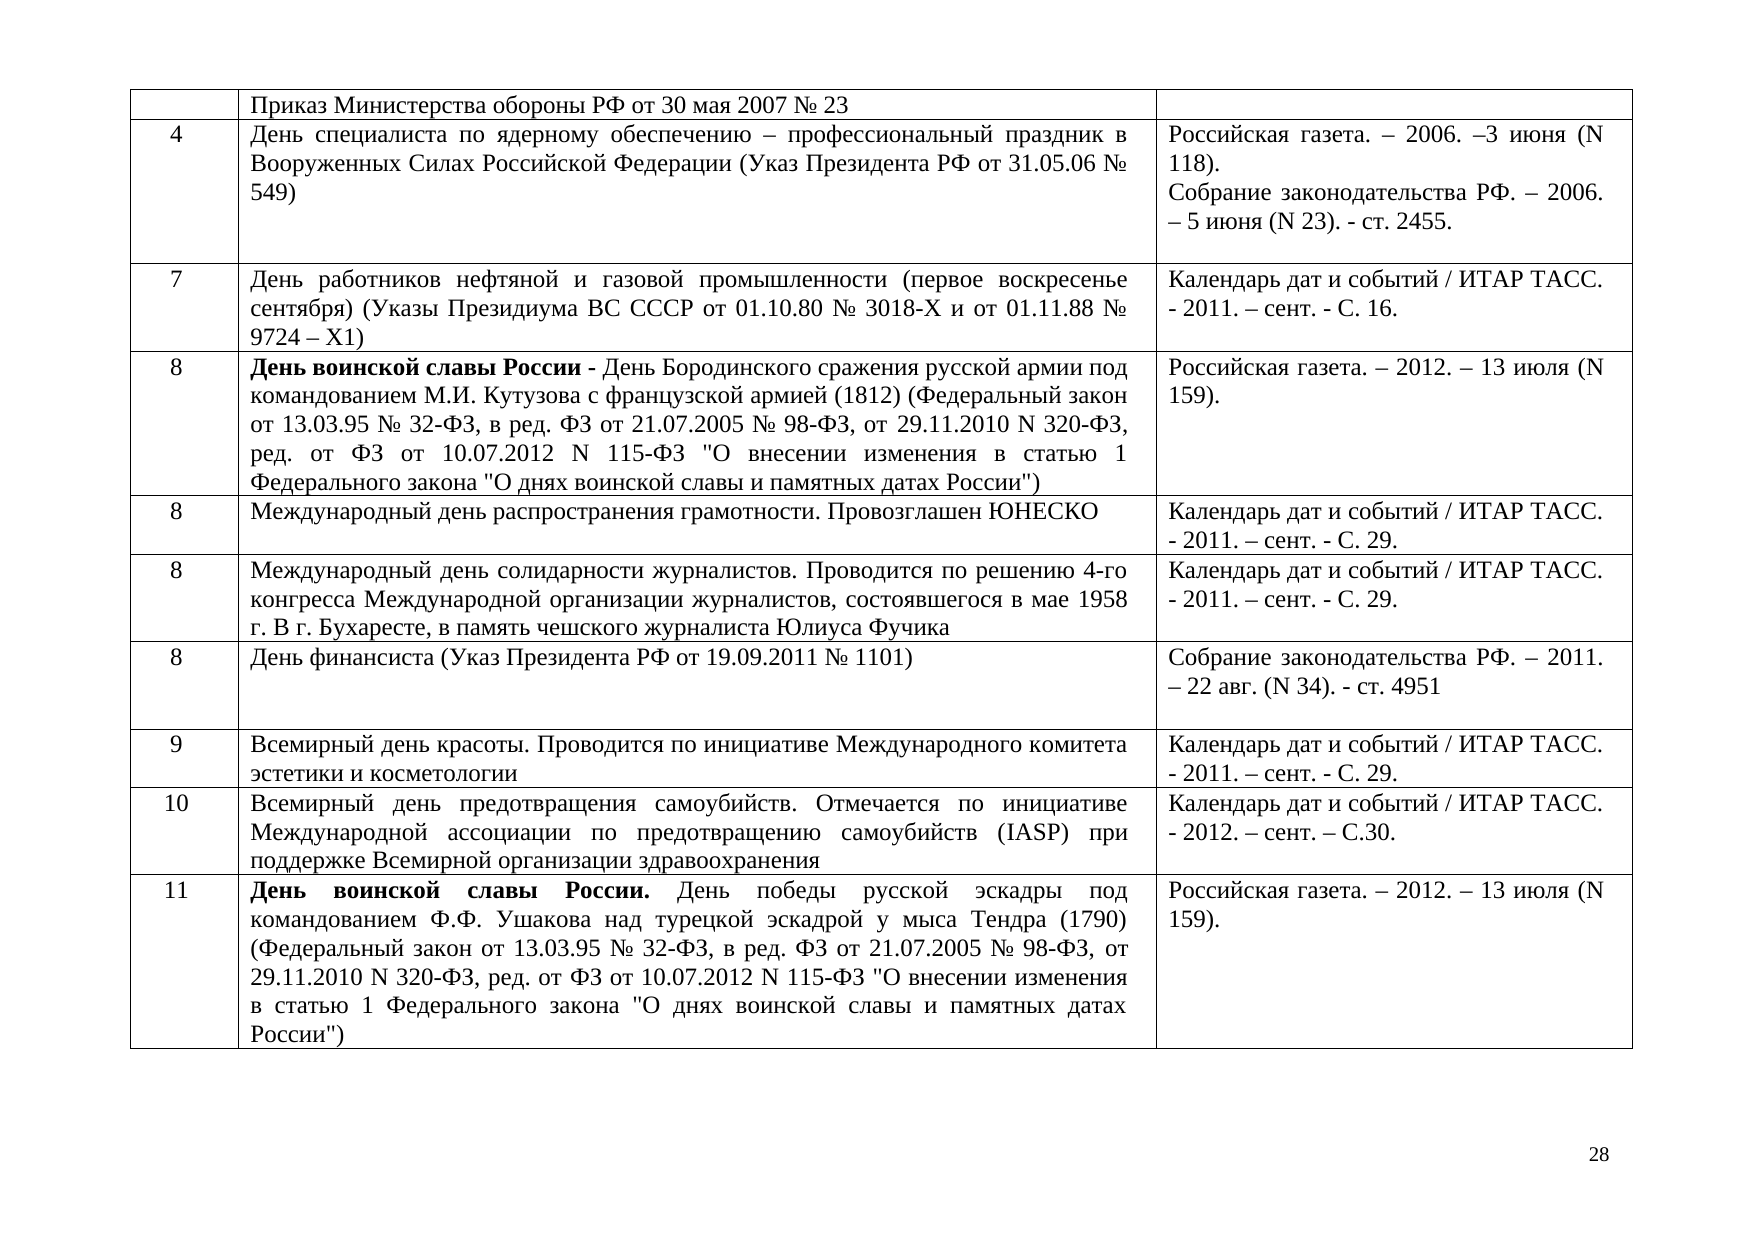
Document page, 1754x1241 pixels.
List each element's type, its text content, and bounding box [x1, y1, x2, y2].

table_cell Календарь дат и событий / ИТАР ТАСС. - 2011. – сент. - С. 29. [1157, 730, 1632, 787]
table_cell Календарь дат и событий / ИТАР ТАСС. - 2012. – сент. – С.30. [1157, 788, 1632, 874]
table_cell День специалиста по ядерному обеспечению – профессиональный праздник в Вооруженных Силах Российской Федерации (Указ Президента РФ от 31.05.06 № 549) [239, 120, 1156, 263]
table_cell Российская газета. – 2006. –3 июня (N 118). Собрание законодательства РФ. – 2006. – 5 июня (N 23). - ст. 2455. [1157, 120, 1632, 263]
table_cell 8 [131, 555, 238, 641]
table_cell Международный день распространения грамотности. Провозглашен ЮНЕСКО [239, 496, 1156, 554]
table_cell 4 [131, 120, 238, 263]
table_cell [239, 90, 1156, 118]
table_cell День финансиста (Указ Президента РФ от 19.09.2011 № 1101) [239, 642, 1156, 728]
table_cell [1157, 90, 1632, 118]
table_cell 3 [131, 90, 238, 118]
table_cell 11 [131, 875, 238, 1048]
table_cell Всемирный день предотвращения самоубийств. Отмечается по инициативе Международной ассоциации по предотвращению самоубийств (IASP) при поддержке Всемирной организации здравоохранения [239, 788, 1156, 874]
table_cell Календарь дат и событий / ИТАР ТАСС. - 2011. – сент. - С. 29. [1157, 496, 1632, 554]
table_cell 8 [131, 496, 238, 554]
table_cell Российская газета. – 2012. – 13 июля (N 159). [1157, 875, 1632, 1048]
table_cell 8 [131, 352, 238, 495]
table_cell День воинской славы России. День победы русской эскадры под командованием Ф.Ф. Ушакова над турецкой эскадрой у мыса Тендра (1790) (Федеральный закон от 13.03.95 № 32-ФЗ, в ред. ФЗ от 21.07.2005 № 98-ФЗ, от 29.11.2010 N 320-ФЗ, ред. от ФЗ от 10.07.2012 N 115-ФЗ "О внесении изменения в статью 1 Федерального закона "О днях воинской славы и памятных датах России") [239, 875, 1156, 1048]
table_cell 10 [131, 788, 238, 874]
table_cell Календарь дат и событий / ИТАР ТАСС. - 2011. – сент. - С. 16. [1157, 264, 1632, 351]
table_cell Календарь дат и событий / ИТАР ТАСС. - 2011. – сент. - С. 29. [1157, 555, 1632, 641]
table_cell Собрание законодательства РФ. – 2011. – 22 авг. (N 34). - ст. 4951 [1157, 642, 1632, 728]
table_cell Российская газета. – 2012. – 13 июля (N 159). [1157, 352, 1632, 495]
table_cell 7 [131, 264, 238, 351]
table_cell 9 [131, 730, 238, 787]
table_cell Всемирный день красоты. Проводится по инициативе Международного комитета эстетики и косметологии [239, 730, 1156, 787]
table_cell Международный день солидарности журналистов. Проводится по решению 4-го конгресса Международной организации журналистов, состоявшегося в мае 1958 г. В г. Бухаресте, в память чешского журналиста Юлиуса Фучика [239, 555, 1156, 641]
table_cell День работников нефтяной и газовой промышленности (первое воскресенье сентября) (Указы Президиума ВС СССР от 01.10.80 № 3018-Х и от 01.11.88 № 9724 – Х1) [239, 264, 1156, 351]
table_cell День воинской славы России - День Бородинского сражения русской армии под командованием М.И. Кутузова с французской армией (1812) (Федеральный закон от 13.03.95 № 32-ФЗ, в ред. ФЗ от 21.07.2005 № 98-ФЗ, от 29.11.2010 N 320-ФЗ, ред. от ФЗ от 10.07.2012 N 115-ФЗ "О внесении изменения в статью 1 Федерального закона "О днях воинской славы и памятных датах России") [239, 352, 1156, 495]
table_cell 8 [131, 642, 238, 728]
